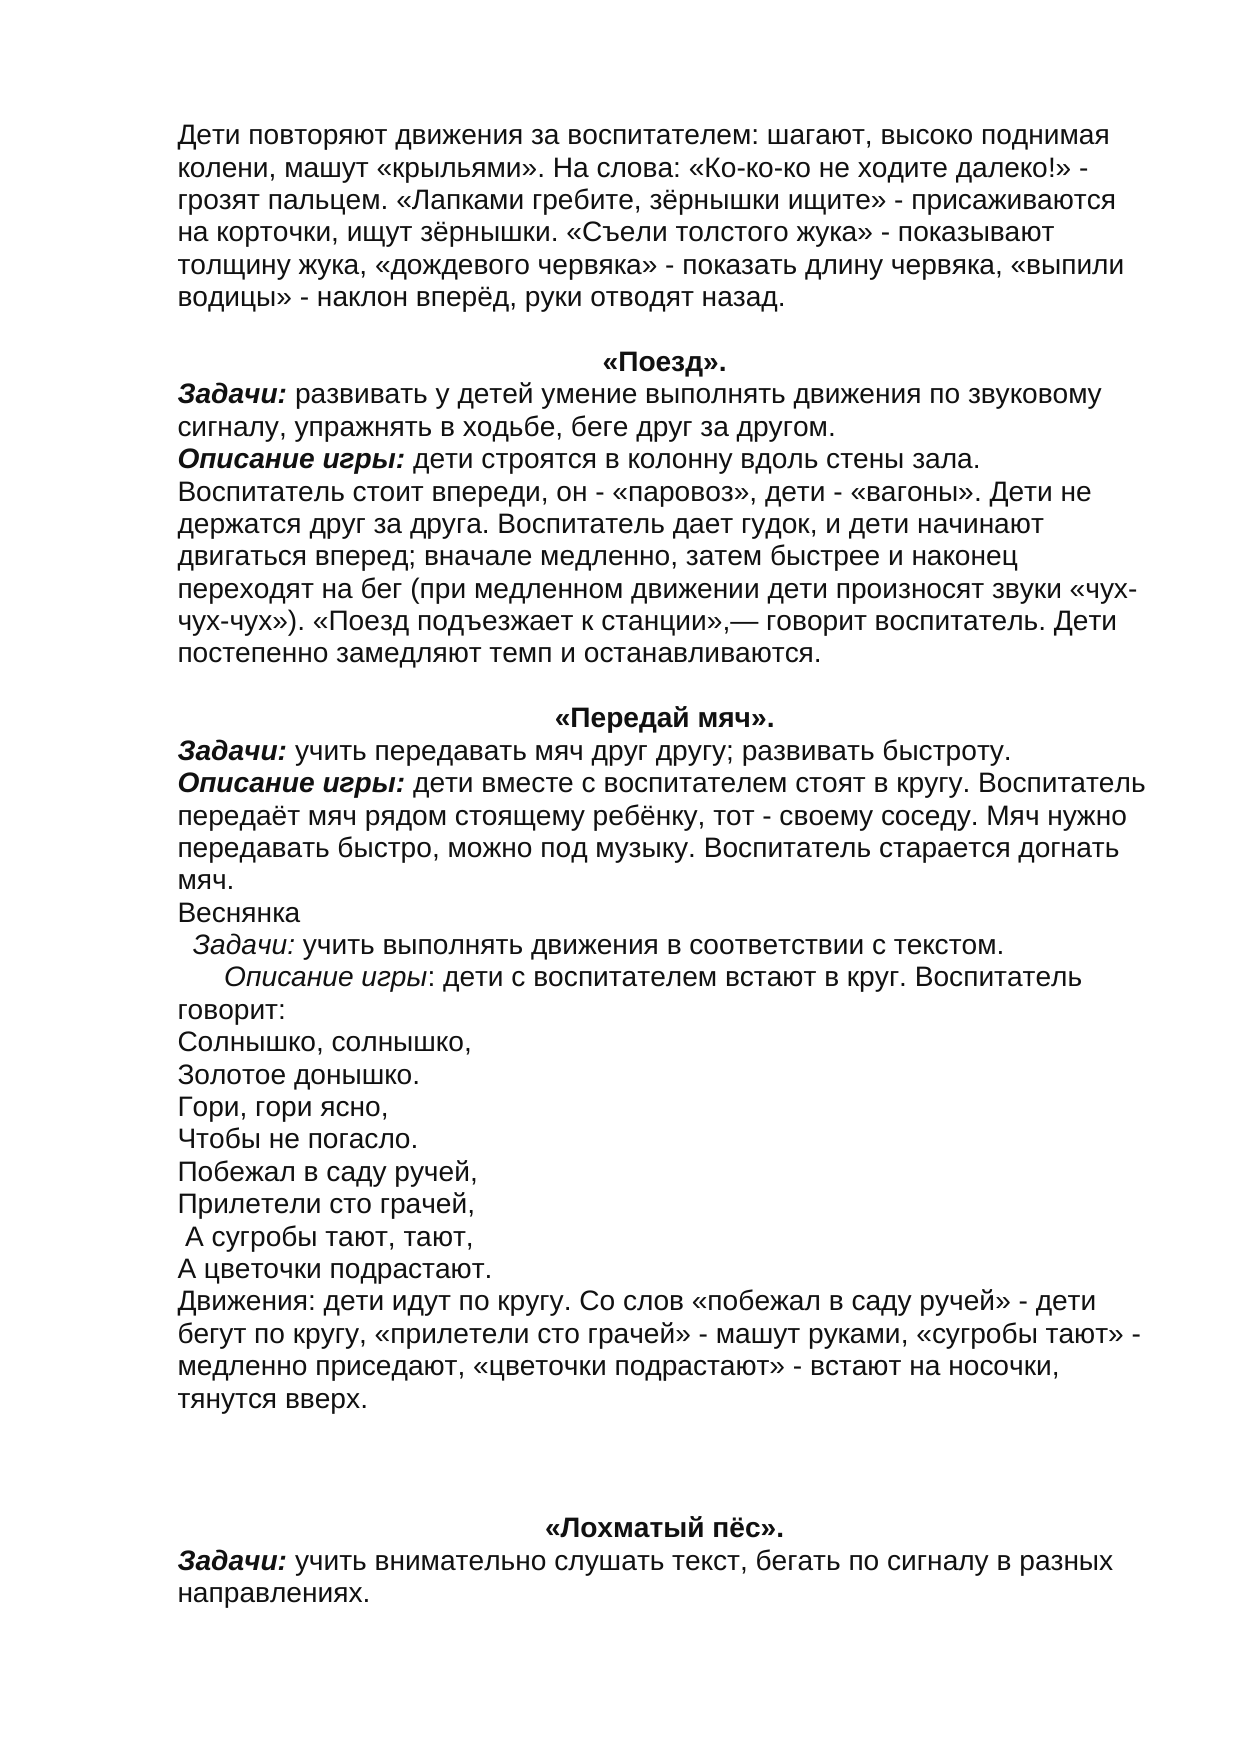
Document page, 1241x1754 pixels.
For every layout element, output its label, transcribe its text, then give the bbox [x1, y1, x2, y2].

text Побежал в саду ручей, [177, 1155, 1152, 1187]
text Гори, гори ясно, [177, 1090, 1152, 1122]
text А цветочки подрастают. [177, 1252, 1152, 1284]
text Задачи: учить выполнять движения в соответствии с текстом. [177, 928, 1152, 960]
text Веснянка [177, 896, 1152, 928]
text Дети повторяют движения за воспитателем: шагают, высоко поднимая колени, машут «крыльями». На слова: «Ко-ко-ко не ходите далеко!» - грозят пальцем. «Лапками гребите, зёрнышки ищите» - присаживаются на корточки, ищут зёрнышки. «Съели толстого жука» - показывают толщину жука, «дождевого червяка» - показать длину червяка, «выпили водицы» - наклон вперёд, руки отводят назад. [177, 118, 1152, 312]
text «Лохматый пёс». [177, 1511, 1152, 1543]
text Воспитатель стоит впереди, он - «паровоз», дети - «вагоны». Дети не держатся друг за друга. Воспитатель дает гудок, и дети начинают двигаться вперед; вначале медленно, затем быстрее и наконец переходят на бег (при медленном движении дети произносят звуки «чух-чух-чух»). «Поезд подъезжает к станции»,— говорит воспитатель. Дети постепенно замедляют темп и останавливаются. [177, 474, 1152, 669]
text Задачи: развивать у детей умение выполнять движения по звуковому сигналу, упражнять в ходьбе, беге друг за другом. [177, 377, 1152, 442]
text Задачи: учить внимательно слушать текст, бегать по сигналу в разных направлениях. [177, 1543, 1152, 1608]
text Прилетели сто грачей, [177, 1187, 1152, 1219]
text Описание игры: дети вместе с воспитателем стоят в кругу. Воспитатель передаёт мяч рядом стоящему ребёнку, тот - своему соседу. Мяч нужно передавать быстро, можно под музыку. Воспитатель старается догнать мяч. [177, 766, 1152, 896]
text А сугробы тают, тают, [177, 1219, 1152, 1252]
text Описание игры: дети с воспитателем встают в круг. Воспитатель говорит: [177, 960, 1152, 1025]
text Задачи: учить передавать мяч друг другу; развивать быстроту. [177, 734, 1152, 766]
text «Поезд». [177, 345, 1152, 377]
text «Передай мяч». [177, 701, 1152, 734]
text Солнышко, солнышко, [177, 1025, 1152, 1058]
text Золотое донышко. [177, 1058, 1152, 1090]
text Движения: дети идут по кругу. Со слов «побежал в саду ручей» - дети бегут по кругу, «прилетели сто грачей» - машут руками, «сугробы тают» -медленно приседают, «цветочки подрастают» - встают на носочки, тянутся вверх. [177, 1284, 1152, 1414]
text Описание игры: дети строятся в колонну вдоль стены зала. [177, 442, 1152, 474]
text Чтобы не погасло. [177, 1122, 1152, 1155]
